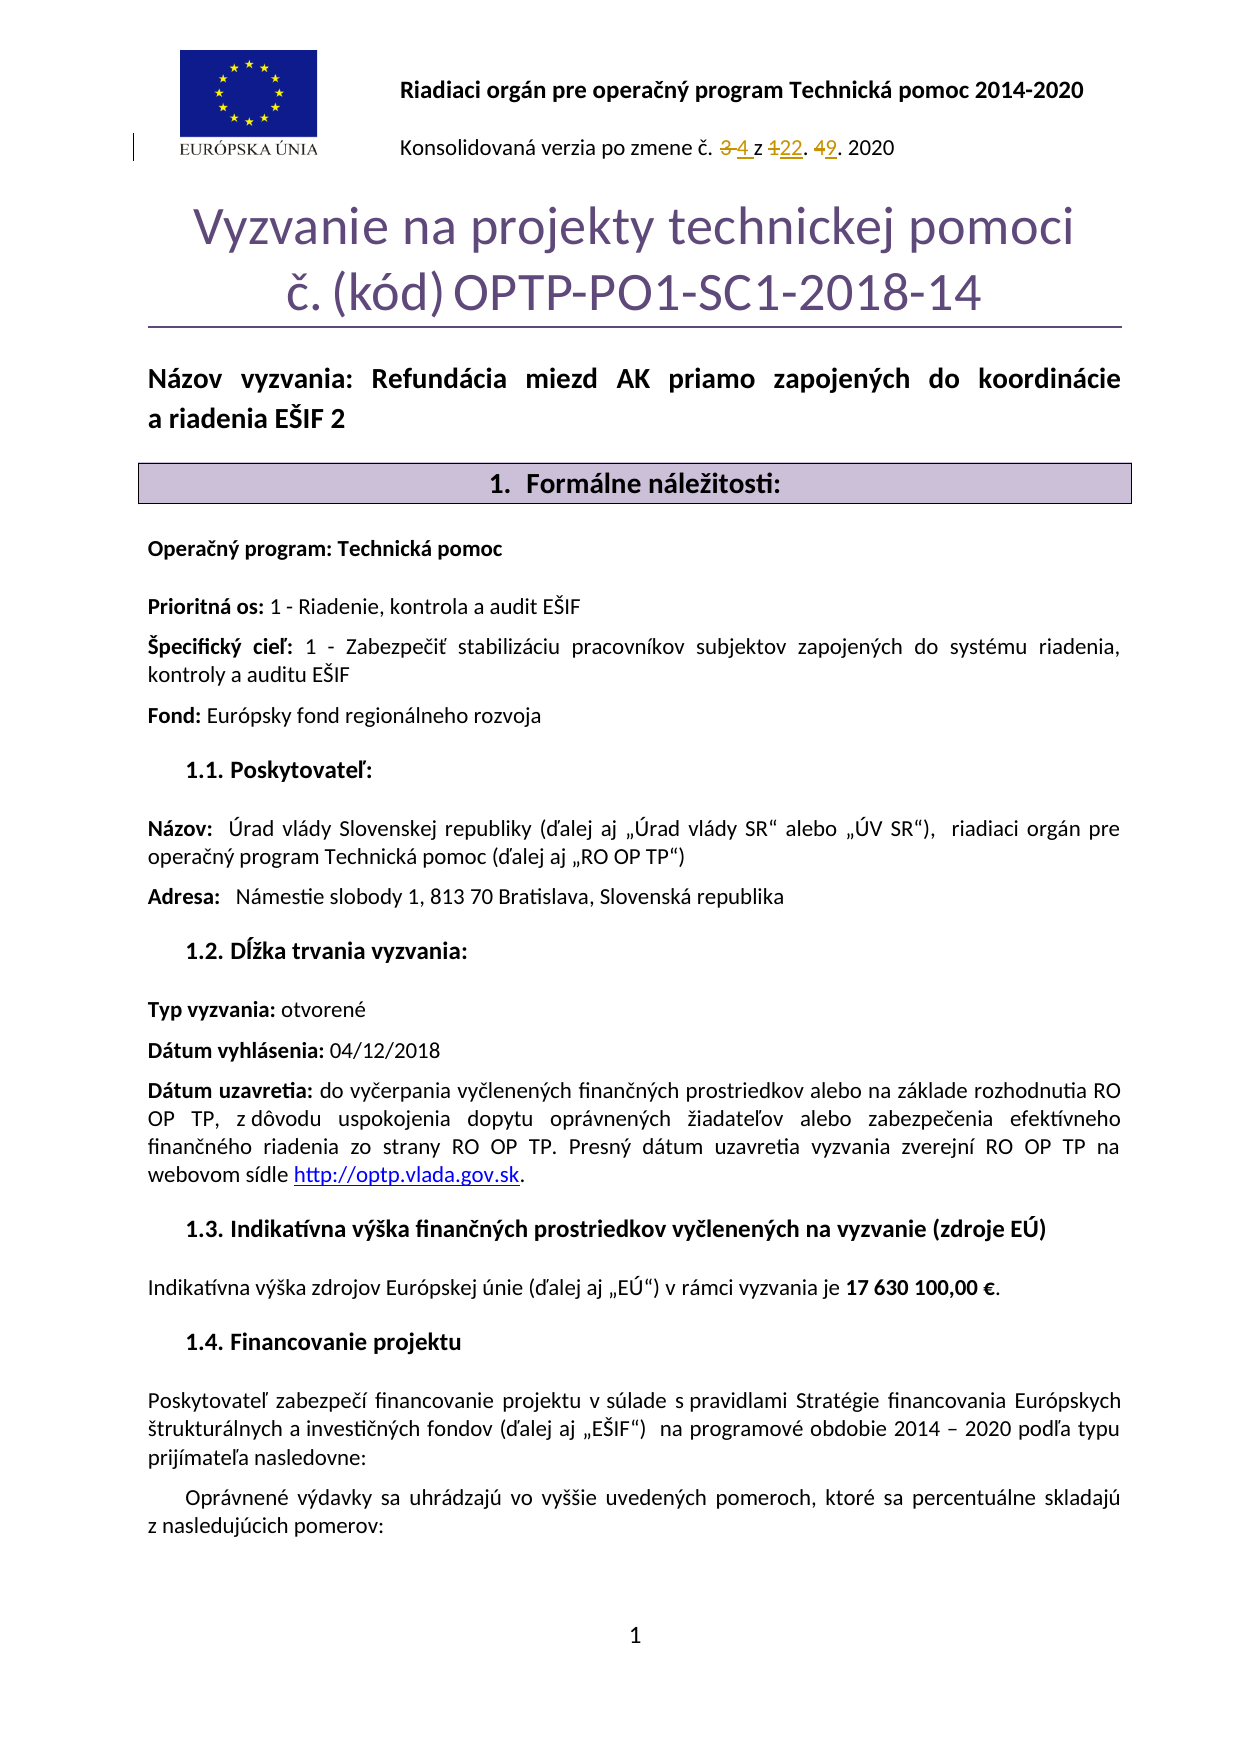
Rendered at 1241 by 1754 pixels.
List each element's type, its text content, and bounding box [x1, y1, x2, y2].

list Dĺžka trvania vyzvania: [185, 935, 1122, 966]
text Poskytovateľ zabezpečí financovanie projektu v súlade s pravidlami Stratégie financovania Európskych štrukturálnych a investičných fondov (ďalej aj „EŠIF“) na programové obdobie 2014 – 2020 podľa typu prijímateľa nasledovne: [148, 1387, 1122, 1471]
text Prioritná os: 1 - Riadenie, kontrola a audit EŠIF [148, 592, 1122, 620]
title Vyzvanie na projekty technickej pomoci č. (kód) OPTP-PO1-SC1-2018-14 [148, 192, 1122, 326]
text Názov vyzvania: Refundácia miezd AK priamo zapojených do koordinácie a riadenia EŠIF 2 [148, 360, 1122, 436]
text Operačný program: Technická pomoc [148, 534, 1122, 563]
text Fond: Európsky fond regionálneho rozvoja [148, 701, 1122, 729]
text Oprávnené výdavky sa uhrádzajú vo vyššie uvedených pomeroch, ktoré sa percentuálne skladajú z nasledujúcich pomerov: [148, 1483, 1122, 1539]
list Poskytovateľ: [185, 754, 1122, 784]
picture [179, 50, 318, 155]
text Špecifický cieľ: 1 - Zabezpečiť stabilizáciu pracovníkov subjektov zapojených do systému riadenia, kontroly a auditu EŠIF [148, 632, 1122, 688]
text Dátum uzavretia: do vyčerpania vyčlenených finančných prostriedkov alebo na základe rozhodnutia RO OP TP, z dôvodu uspokojenia dopytu oprávnených žiadateľov alebo zabezpečenia efektívneho finančného riadenia zo strany RO OP TP. Presný dátum uzavretia vyzvania zverejní RO OP TP na webovom sídle http://optp.vlada.gov.sk. [148, 1076, 1122, 1188]
text Adresa: Námestie slobody 1, 813 70 Bratislava, Slovenská republika [148, 882, 1122, 910]
list Formálne náležitosti: [139, 464, 1131, 503]
list Indikatívna výška finančných prostriedkov vyčlenených na vyzvanie (zdroje EÚ) [185, 1213, 1122, 1244]
text Názov: Úrad vlády Slovenskej republiky (ďalej aj „Úrad vlády SR“ alebo „ÚV SR“), riadiaci orgán pre operačný program Technická pomoc (ďalej aj „RO OP TP“) [148, 814, 1122, 870]
text Typ vyzvania: otvorené [148, 995, 1122, 1023]
list Financovanie projektu [185, 1327, 1122, 1357]
text Indikatívna výška zdrojov Európskej únie (ďalej aj „EÚ“) v rámci vyzvania je 17 630 100,00 €. [148, 1273, 1122, 1302]
text Dátum vyhlásenia: 04/12/2018 [148, 1036, 1122, 1064]
